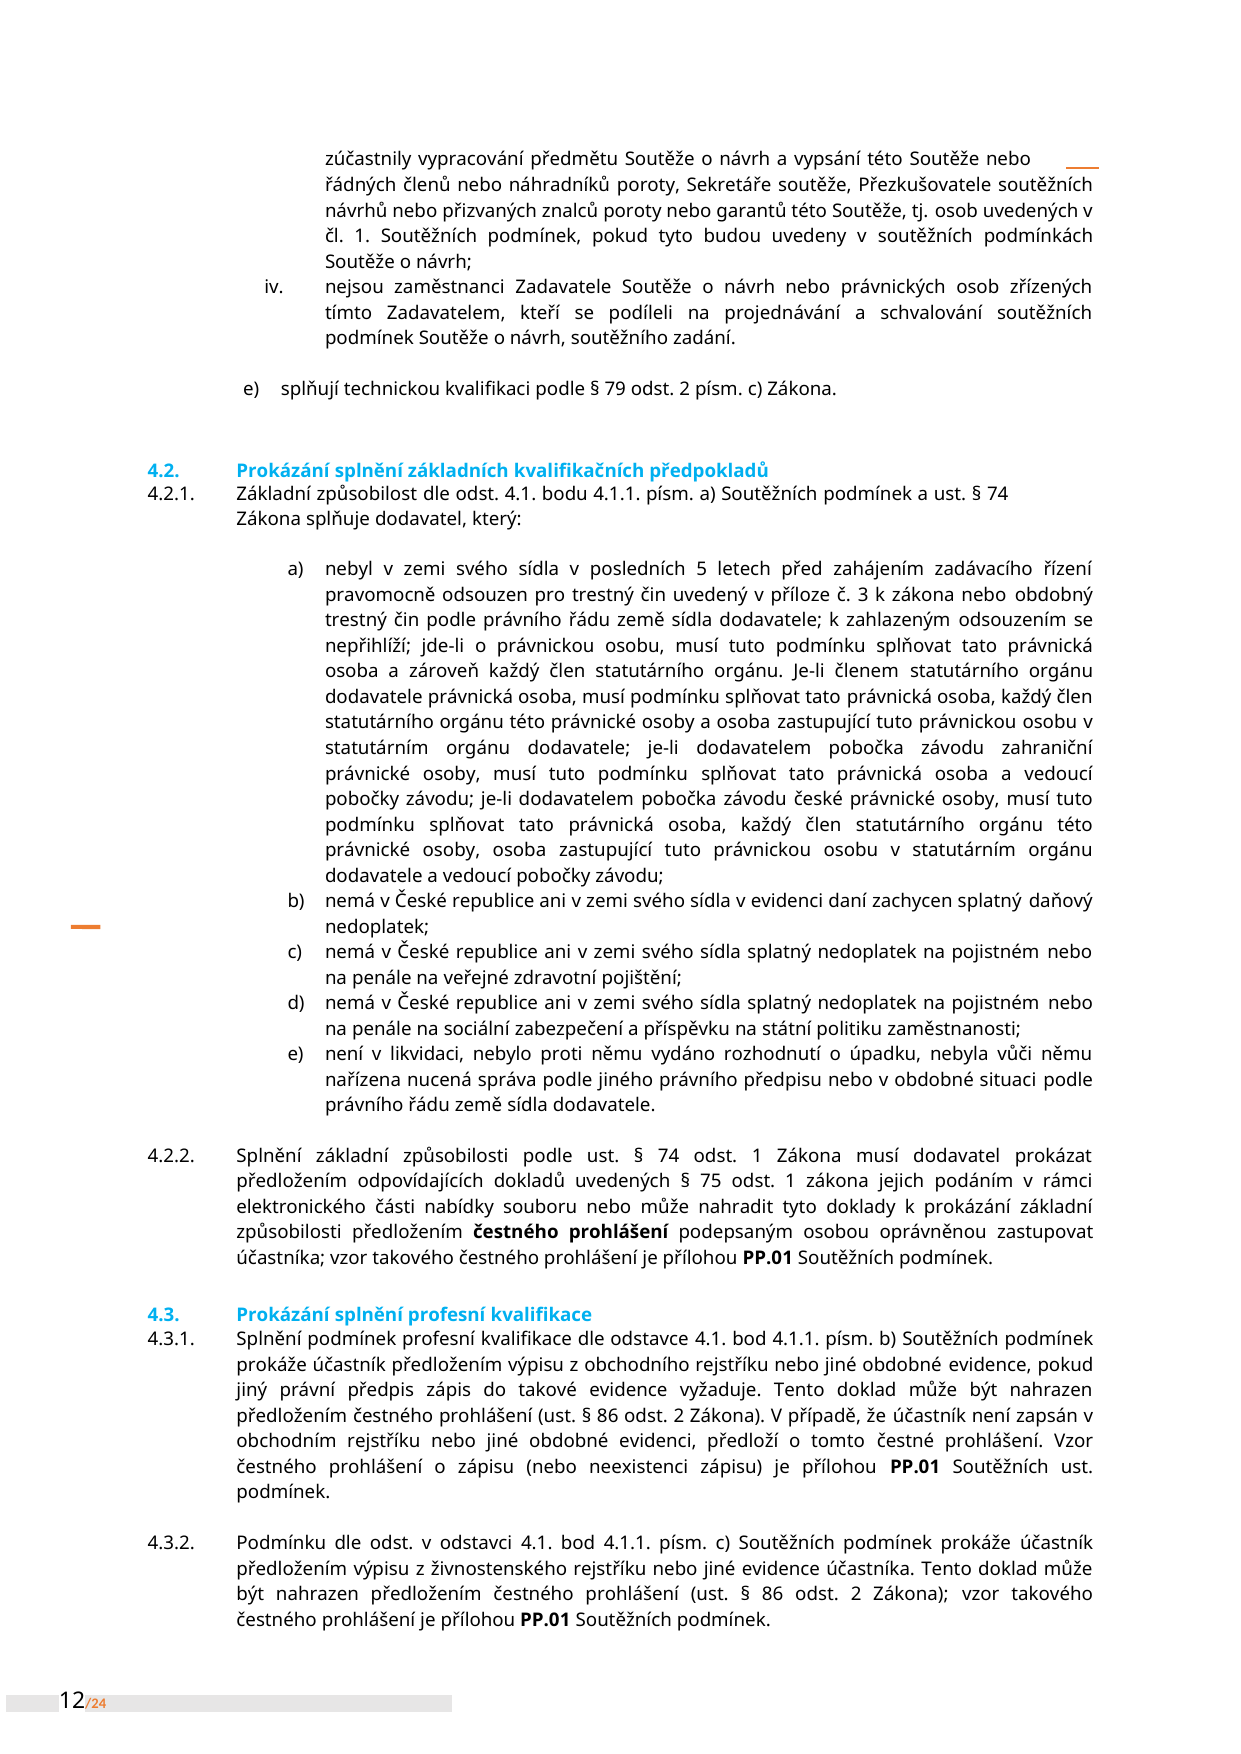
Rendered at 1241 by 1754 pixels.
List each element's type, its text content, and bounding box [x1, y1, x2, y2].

list Prokázání splnění základních kvalifikačních předpokladů [147, 459, 1186, 482]
list nebyl v zemi svého sídla v posledních 5 letech před zahájením zadávacího řízení pravomocně odsouzen pro trestný čin uvedený v příloze č. 3 k zákona nebo obdobný trestný čin podle právního řádu země sídla dodavatele; k zahlazeným odsouzením se nepřihlíží; jde-li o právnickou osobu, musí tuto podmínku splňovat tato právnická osoba a zároveň každý člen statutárního orgánu. Je-li členem statutárního orgánu dodavatele právnická osoba, musí podmínku splňovat tato právnická osoba, každý člen statutárního orgánu této právnické osoby a osoba zastupující tuto právnickou osobu v statutárním orgánu dodavatele; je-li dodavatelem pobočka závodu zahraniční právnické osoby, musí tuto podmínku splňovat tato právnická osoba a vedoucí pobočky závodu; je-li dodavatelem pobočka závodu české právnické osoby, musí tuto podmínku splňovat tato právnická osoba, každý člen statutárního orgánu této právnické osoby, osoba zastupující tuto právnickou osobu v statutárním orgánu dodavatele a vedoucí pobočky závodu; [287, 556, 1093, 887]
list nemá v České republice ani v zemi svého sídla splatný nedoplatek na pojistném nebo na penále na sociální zabezpečení a příspěvku na státní politiku zaměstnanosti; [287, 989, 1093, 1041]
list Splnění podmínek profesní kvalifikace dle odstavce 4.1. bod 4.1.1. písm. b) Soutěžních podmínek prokáže účastník předložením výpisu z obchodního rejstříku nebo jiné obdobné evidence, pokud jiný právní předpis zápis do takové evidence vyžaduje. Tento doklad může být nahrazen předložením čestného prohlášení (ust. § 86 odst. 2 Zákona). V případě, že účastník není zapsán v obchodním rejstříku nebo jiné obdobné evidenci, předloží o tomto čestné prohlášení. Vzor čestného prohlášení o zápisu (nebo neexistenci zápisu) je přílohou PP.01 Soutěžních ust. podmínek. [147, 1326, 1093, 1504]
list Splnění základní způsobilosti podle ust. § 74 odst. 1 Zákona musí dodavatel prokázat předložením odpovídajících dokladů uvedených § 75 odst. 1 zákona jejich podáním v rámci elektronického části nabídky souboru nebo může nahradit tyto doklady k prokázání základní způsobilosti předložením čestného prohlášení podepsaným osobou oprávněnou zastupovat účastníka; vzor takového čestného prohlášení je přílohou PP.01 Soutěžních podmínek. [147, 1142, 1093, 1270]
text Zákona splňuje dodavatel, který: [236, 505, 1186, 530]
list nemá v České republice ani v zemi svého sídla v evidenci daní zachycen splatný daňový nedoplatek; [287, 887, 1093, 938]
list Prokázání splnění profesní kvalifikace [147, 1303, 1186, 1326]
list nemá v České republice ani v zemi svého sídla splatný nedoplatek na pojistném nebo na penále na veřejné zdravotní pojištění; [287, 938, 1092, 989]
list Základní způsobilost dle odst. 4.1. bodu 4.1.1. písm. a) Soutěžních podmínek a ust. § 74 [147, 482, 1186, 505]
list nejsou zaměstnanci Zadavatele Soutěže o návrh nebo právnických osob zřízených tímto Zadavatelem, kteří se podíleli na projednávání a schvalování soutěžních podmínek Soutěže o návrh, soutěžního zadání. [264, 273, 1093, 350]
list splňují technickou kvalifikaci podle § 79 odst. 2 písm. c) Zákona. [243, 376, 1186, 401]
list není v likvidaci, nebylo proti němu vydáno rozhodnutí o úpadku, nebyla vůči němu nařízena nucená správa podle jiného právního předpisu nebo v obdobné situaci podle právního řádu země sídla dodavatele. [287, 1041, 1093, 1117]
text řádných členů nebo náhradníků poroty, Sekretáře soutěže, Přezkušovatele soutěžních návrhů nebo přizvaných znalců poroty nebo garantů této Soutěže, tj. osob uvedených v čl. 1. Soutěžních podmínek, pokud tyto budou uvedeny v soutěžních podmínkách Soutěže o návrh; [325, 171, 1093, 273]
text zúčastnily vypracování předmětu Soutěže o návrh a vypsání této Soutěže nebo [325, 146, 1186, 171]
list Podmínku dle odst. v odstavci 4.1. bod 4.1.1. písm. c) Soutěžních podmínek prokáže účastník předložením výpisu z živnostenského rejstříku nebo jiné evidence účastníka. Tento doklad může být nahrazen předložením čestného prohlášení (ust. § 86 odst. 2 Zákona); vzor takového čestného prohlášení je přílohou PP.01 Soutěžních podmínek. [147, 1529, 1093, 1632]
